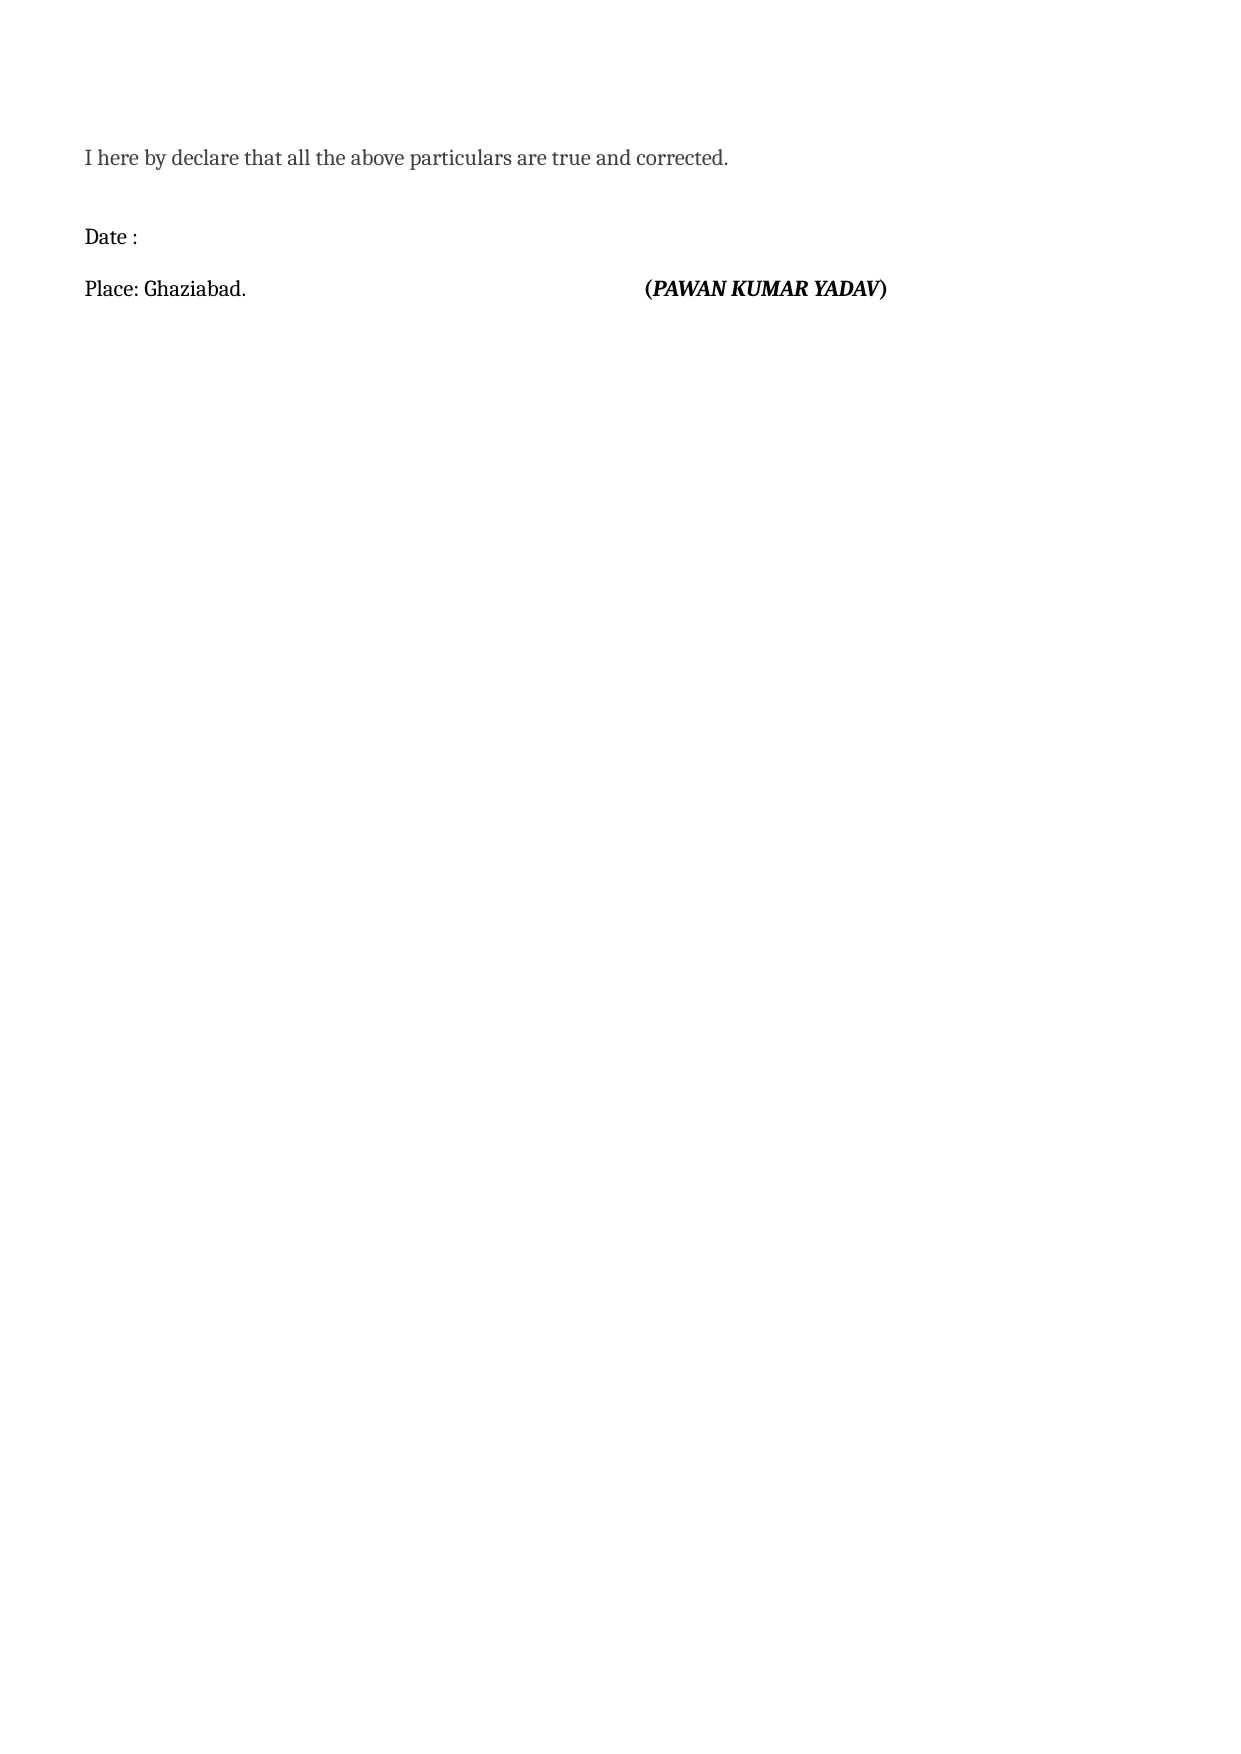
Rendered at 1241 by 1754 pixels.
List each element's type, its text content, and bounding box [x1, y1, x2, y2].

text Place: Ghaziabad. (PAWAN KUMAR YADAV) [84, 276, 1162, 303]
text Date : [84, 223, 1162, 250]
text I here by declare that all the above particulars are true and corrected. [84, 144, 1162, 171]
